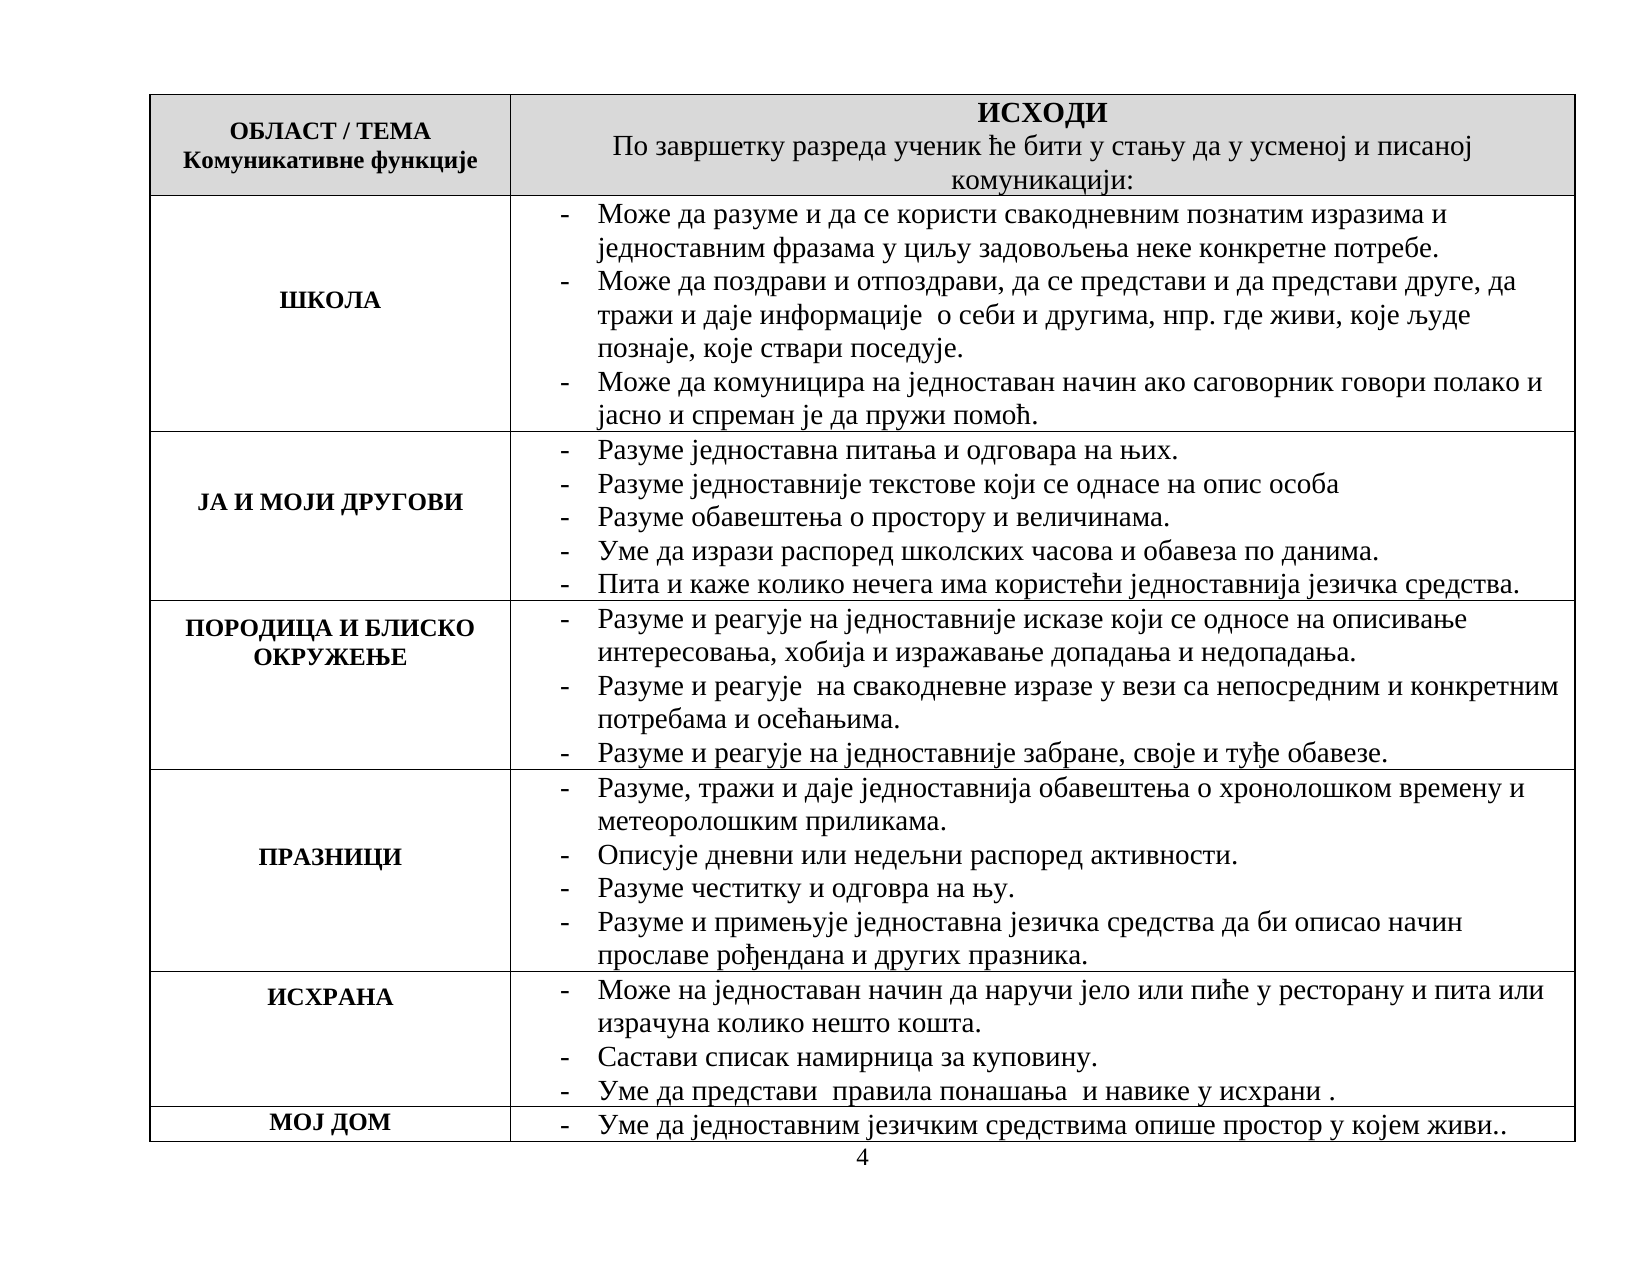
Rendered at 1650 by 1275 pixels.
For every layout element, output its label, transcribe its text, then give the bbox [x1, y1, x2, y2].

table_cell Може на једноставан начин да наручи јело или пиће у ресторану и пита или израчуна колико нешто кошта. Састави списак намирница за куповину. Уме да представи правила понашања и навике у исхрани . [511, 972, 1574, 1106]
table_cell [511, 1107, 1574, 1141]
table_header ИСХОДИ По завршетку разреда ученик ће бити у стању да у усменој и писаној комуникацији: [511, 95, 1574, 195]
table_cell ИСХРАНА [151, 972, 510, 1106]
table_cell JA И МОЈИ ДРУГОВИ [151, 432, 510, 600]
table_header ОБЛАСТ / ТЕМА Комуникативне функције [151, 95, 510, 195]
table_cell ШКОЛА [151, 196, 510, 431]
table_cell Разуме, тражи и даје једноставнија обавештења о хронолошком времену и метеоролошким приликама. Описује дневни или недељни распоред активности. Разуме честитку и одговра на њу. Разуме и примењује једноставна језичка средства да би описао начин прославе рођендана и других празника. [511, 770, 1574, 971]
table_cell Разуме једноставна питања и одговара на њих. Разуме једноставније текстове који се однасе на опис особа Разуме обавештења о простору и величинама. Уме да изрази распоред школских часова и обавеза по данима. Пита и каже колико нечега има користећи једноставнија језичка средства. [511, 432, 1574, 600]
table_cell ПРАЗНИЦИ [151, 770, 510, 971]
table_cell ПОРОДИЦА И БЛИСКО ОКРУЖЕЊЕ [151, 601, 510, 769]
table_cell Може да рaзуме и да се користи свакодневним познатим изразима и једноставним фразама у циљу задовољења неке конкретне потребе. Може да поздрави и отпоздрави, да се представи и да представи друге, да тражи и даје информације о себи и другима, нпр. где живи, које људе познаје, које ствари поседује. Може да комуницира на једноставан начин ако саговорник говори полако и јасно и спреман је да пружи помоћ. [511, 196, 1574, 431]
table_cell Разуме и реагује на једноставније исказе који се односе на описивање интересовања, хобија и изражавање допадања и недопадања. Разуме и реагује на свакодневне изразе у вези са непосредним и конкретним потребама и осећањима. Разуме и реагује на једноставније забране, своје и туђе обавезе. [511, 601, 1574, 769]
table_cell МОЈ ДОМ [151, 1107, 510, 1141]
